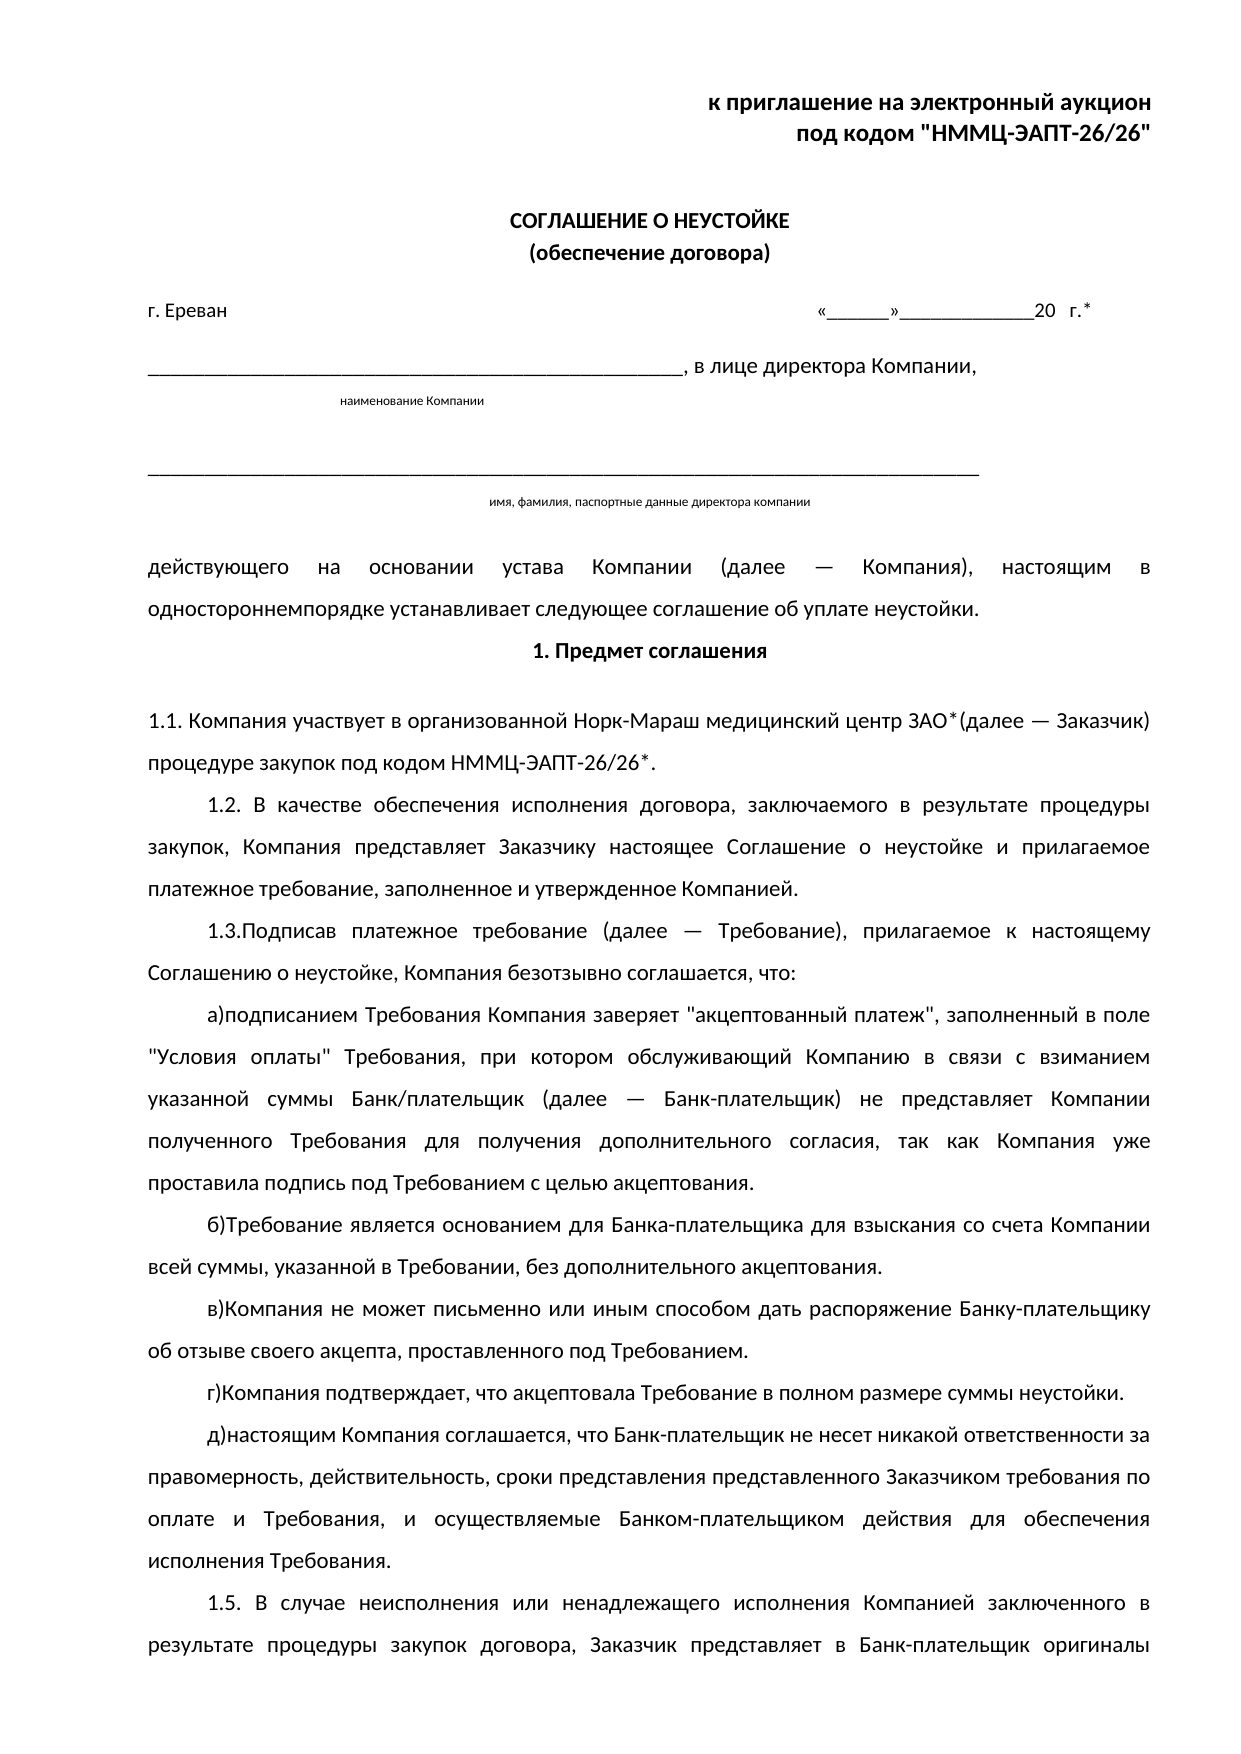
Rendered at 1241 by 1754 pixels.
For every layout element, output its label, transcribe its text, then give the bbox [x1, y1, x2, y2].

text СОГЛАШЕНИЕ О НЕУСТОЙКЕ [148, 206, 1152, 234]
text б)Требование является основанием для Банка-плательщика для взыскания со счета Компании всей суммы, указанной в Требовании, без дополнительного акцептования. [148, 1210, 1152, 1280]
text _________________________________________________________________________ [148, 452, 1152, 480]
table_header г. Ереван [136, 297, 635, 351]
text 1. Предмет соглашения [148, 636, 1152, 664]
text наименование Компании [340, 393, 1152, 421]
text под кодом "НММЦ-ЭАПТ-26/26" [148, 117, 1152, 147]
text 1.2. В качестве обеспечения исполнения договора, заключаемого в результате процедуры закупок, Компания представляет Заказчику настоящее Соглашение о неустойке и прилагаемое платежное требование, заполненное и утвержденное Компанией. [148, 790, 1152, 902]
text _______________________________________________, в лице директора Компании, [148, 351, 1152, 379]
text в)Компания не может письменно или иным способом дать распоряжение Банку-плательщику об отзыве своего акцепта, проставленного под Требованием. [148, 1294, 1152, 1364]
text имя, фамилия, паспортные данные директора компании [148, 494, 1152, 522]
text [148, 1588, 1152, 1658]
text к приглашение на электронный аукцион [177, 86, 1152, 117]
text г)Компания подтверждает, что акцептовала Требование в полном размере суммы неустойки. [148, 1378, 1152, 1406]
text действующего на основании устава Компании (далее — Компания), настоящим в одностороннемпорядке устанавливает следующее соглашение об уплате неустойки. [148, 552, 1152, 622]
text (обеспечение договора) [148, 238, 1152, 266]
table_header «______»_____________20 г.* [635, 297, 1104, 351]
text а)подписанием Требования Компания заверяет "акцептованный платеж", заполненный в поле "Условия оплаты" Требования, при котором обслуживающий Компанию в связи с взиманием указанной суммы Банк/плательщик (далее — Банк-плательщик) не представляет Компании полученного Требования для получения дополнительного согласия, так как Компания уже проставила подпись под Требованием с целью акцептования. [148, 1000, 1152, 1196]
text 1.1. Компания участвует в организованной Норк-Мараш медицинский центр ЗАО*(далее — Заказчик) процедуре закупок под кодом НММЦ-ЭАПТ-26/26*. [148, 706, 1152, 776]
text д)настоящим Компания соглашается, что Банк-плательщик не несет никакой ответственности за правомерность, действительность, сроки представления представленного Заказчиком требования по оплате и Требования, и осуществляемые Банком-плательщиком действия для обеспечения исполнения Требования. [148, 1420, 1152, 1574]
text 1.3.Подписав платежное требование (далее — Требование), прилагаемое к настоящему Соглашению о неустойке, Компания безотзывно соглашается, что: [148, 916, 1152, 986]
